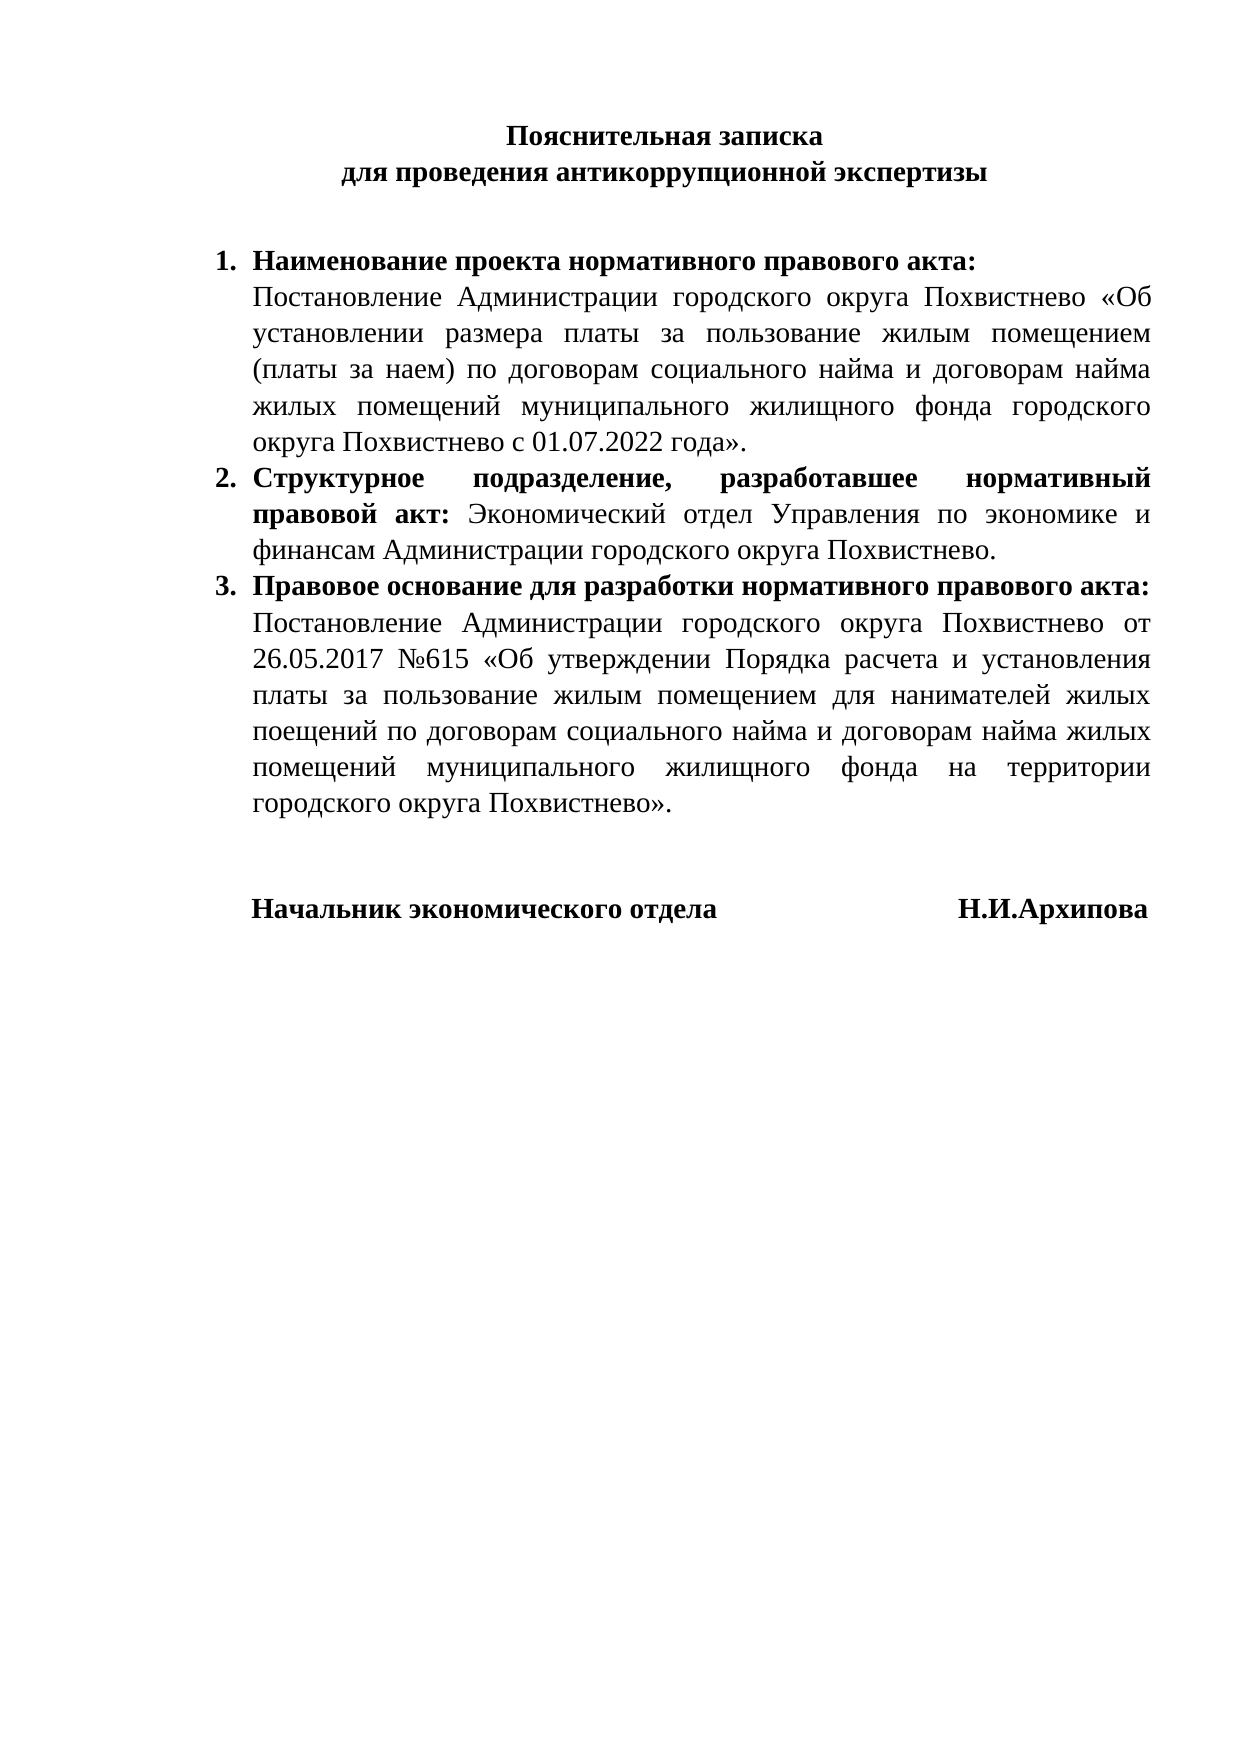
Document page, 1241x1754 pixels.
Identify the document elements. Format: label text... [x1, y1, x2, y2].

list Постановление Администрации городского округа Похвистнево «Об установлении размера платы за пользование жилым помещением (платы за наем) по договорам социального найма и договорам найма жилых помещений муниципального жилищного фонда городского округа Похвистнево с 01.07.2022 года». [252, 279, 1152, 457]
text Пояснительная записка [177, 118, 1152, 152]
list Постановление Администрации городского округа Похвистнево от 26.05.2017 №615 «Об утверждении Порядка расчета и установления платы за пользование жилым помещением для нанимателей жилых поещений по договорам социального найма и договорам найма жилых помещений муниципального жилищного фонда на территории городского округа Похвистнево». [252, 605, 1152, 819]
text Начальник экономического отдела Н.И.Архипова [177, 891, 1152, 924]
text для проведения антикоррупционной экспертизы [177, 154, 1152, 188]
list Правовое основание для разработки нормативного правового акта: [215, 568, 1152, 602]
list Наименование проекта нормативного правового акта: [215, 243, 1152, 277]
list Структурное подразделение, разработавшее нормативный правовой акт: Экономический отдел Управления по экономике и финансам Администрации городского округа Похвистнево. [215, 460, 1152, 566]
